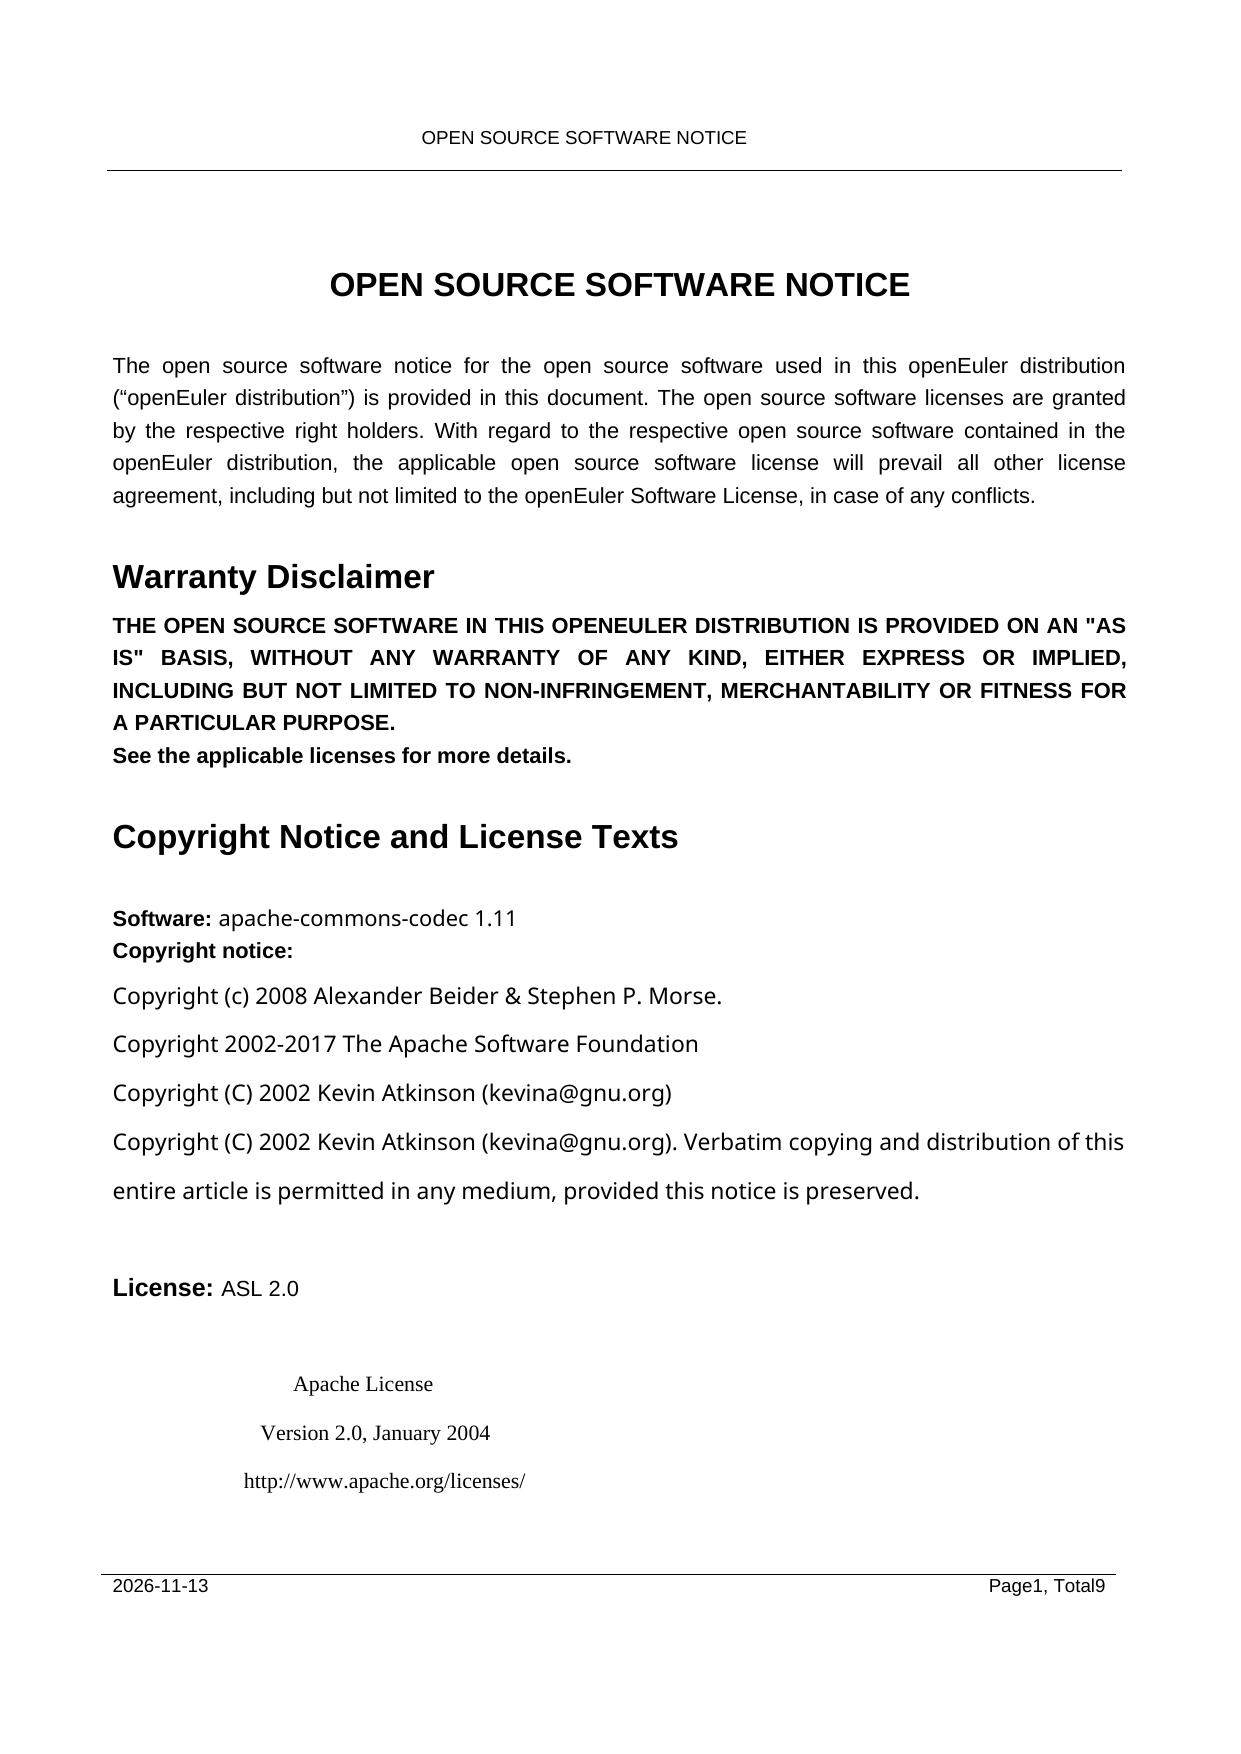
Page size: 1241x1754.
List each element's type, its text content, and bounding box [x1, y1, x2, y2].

text Software: apache-commons-codec 1.11 [112, 901, 1128, 934]
text Warranty Disclaimer [112, 544, 1128, 609]
text Copyright (c) 2008 Alexander Beider & Stephen P. Morse. Copyright 2002-2017 The Apache Software Foundation Copyright (C) 2002 Kevin Atkinson (kevina@gnu.org) Copyright (C) 2002 Kevin Atkinson (kevina@gnu.org). Verbatim copying and distribution of this entire article is permitted in any medium, provided this notice is preserved. [112, 979, 1128, 1255]
text The open source software notice for the open source software used in this openEuler distribution (“openEuler distribution”) is provided in this document. The open source software licenses are granted by the respective right holders. With regard to the respective open source software contained in the openEuler distribution, the applicable open source software license will prevail all other license agreement, including but not limited to the openEuler Software License, in case of any conflicts. [112, 349, 1128, 511]
text Copyright Notice and License Texts [112, 804, 1128, 869]
text Copyright notice: [112, 934, 1128, 966]
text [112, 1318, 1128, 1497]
text OPEN SOURCE SOFTWARE NOTICE [112, 251, 1128, 316]
text License: ASL 2.0 [112, 1272, 1128, 1304]
text THE OPEN SOURCE SOFTWARE IN THIS OPENEULER DISTRIBUTION IS PROVIDED ON AN "AS IS" BASIS, WITHOUT ANY WARRANTY OF ANY KIND, EITHER EXPRESS OR IMPLIED, INCLUDING BUT NOT LIMITED TO NON-INFRINGEMENT, MERCHANTABILITY OR FITNESS FOR A PARTICULAR PURPOSE. See the applicable licenses for more details. [112, 609, 1128, 771]
